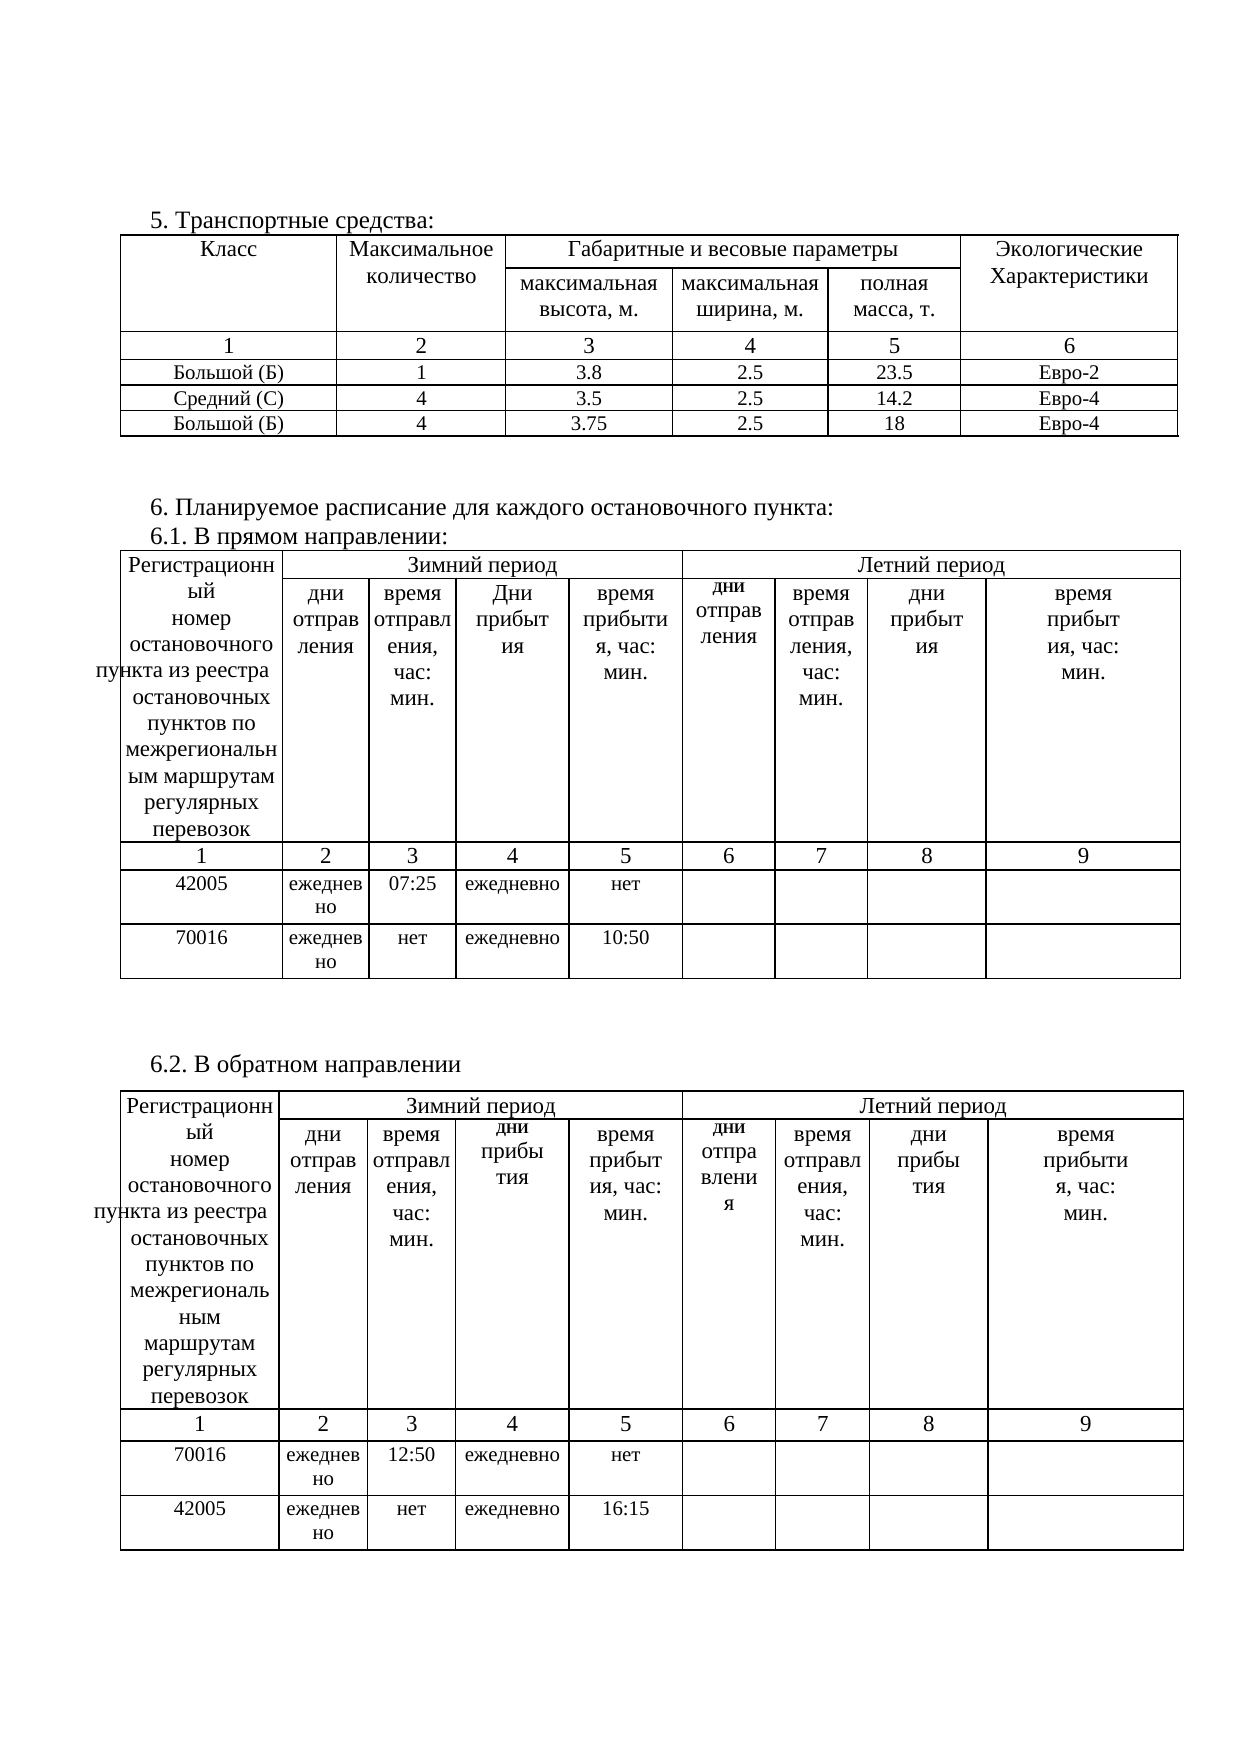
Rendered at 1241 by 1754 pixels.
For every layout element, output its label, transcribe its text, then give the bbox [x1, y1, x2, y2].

table_cell 6 [961, 332, 1177, 358]
text 6.1. В прямом направлении: [150, 521, 1090, 549]
table_cell [683, 1442, 775, 1494]
table_cell 12:50 [368, 1442, 455, 1494]
table_cell [683, 1496, 775, 1549]
table_cell 14.2 [829, 386, 960, 410]
table_cell 4 [337, 411, 505, 435]
table_cell 6 [683, 843, 774, 869]
table_cell 3.8 [506, 360, 672, 384]
table_cell 2.5 [673, 411, 827, 435]
table_cell 2.5 [673, 360, 827, 384]
table_cell 16:15 [570, 1496, 682, 1549]
table_cell нет [368, 1496, 455, 1549]
table_cell Евро-4 [961, 411, 1177, 435]
table_cell 2.5 [673, 386, 827, 410]
table_cell 4 [456, 1410, 568, 1440]
table_header Класс [121, 236, 336, 331]
table_cell ежедневно [280, 1496, 367, 1549]
text 6. Планируемое расписание для каждого остановочного пункта: [150, 492, 1090, 521]
table_header Зимний период [283, 551, 682, 577]
table_cell 70016 [121, 925, 282, 978]
table_cell время отправ ления, час: мин. [776, 579, 867, 841]
table_cell 3 [368, 1410, 455, 1440]
table_cell [870, 1442, 987, 1494]
table_cell ДНИ отправ ления [683, 579, 774, 841]
table_cell 3 [370, 843, 455, 869]
table_cell 3.5 [506, 386, 672, 410]
table_cell 5 [570, 1410, 682, 1440]
table_cell 4 [337, 386, 505, 410]
table_cell [987, 871, 1180, 923]
table_cell [987, 925, 1180, 978]
table_cell [683, 871, 774, 923]
table_cell 3.75 [506, 411, 672, 435]
table_cell 8 [868, 843, 985, 869]
table_cell 10:50 [570, 925, 682, 978]
table_cell 23.5 [829, 360, 960, 384]
table_cell время прибыт ия, час: мин. [987, 579, 1180, 841]
table_cell нет [570, 871, 682, 923]
table_cell [989, 1442, 1183, 1494]
table_cell максимальная ширина, м. [673, 269, 827, 331]
table_header Зимний период [280, 1092, 682, 1118]
table_cell дни отправ ления [280, 1120, 367, 1408]
table_header Регистрационный номер остановочного пункта из реестра остановочных пунктов по межрегиональным маршрутам регулярных перевозок [121, 551, 282, 841]
table_cell 3 [506, 332, 672, 358]
table_cell 18 [829, 411, 960, 435]
table_cell [776, 1496, 869, 1549]
table_cell время отправл ения, час: мин. [368, 1120, 455, 1408]
table_cell время прибыти я, час: мин. [570, 579, 682, 841]
table_cell 4 [457, 843, 568, 869]
table_cell ДНИ отпра влени я [683, 1120, 775, 1408]
table_cell 1 [121, 332, 336, 358]
table_cell Большой (Б) [121, 411, 336, 435]
table_header Габаритные и весовые параметры [506, 236, 960, 267]
table_header Летний период [683, 1092, 1183, 1118]
table_cell 6 [683, 1410, 775, 1440]
table_cell полная масса, т. [829, 269, 960, 331]
table_cell дни отправ ления [283, 579, 368, 841]
table_header Максимальное количество [337, 236, 505, 331]
table_cell время отправл ения, час: мин. [776, 1120, 869, 1408]
table_cell ежедневно [457, 871, 568, 923]
table_cell 1 [121, 843, 282, 869]
table_header Экологические Характеристики [961, 236, 1177, 331]
table_cell 1 [337, 360, 505, 384]
text 5. Транспортные средства: [150, 205, 1090, 234]
table_cell максимальная высота, м. [506, 269, 672, 331]
table_cell 2 [337, 332, 505, 358]
table_cell 4 [673, 332, 827, 358]
table_cell ежедневно [283, 925, 368, 978]
table_cell 2 [283, 843, 368, 869]
table_cell ежедневно [456, 1442, 568, 1494]
table_header Регистрационный номер остановочного пункта из реестра остановочных пунктов по межрегиональным маршрутам регулярных перевозок [121, 1092, 278, 1408]
table_cell ДНИ прибы тия [456, 1120, 568, 1408]
table_cell 42005 [121, 1496, 278, 1549]
table_cell 5 [829, 332, 960, 358]
table_cell время отправл ения, час: мин. [370, 579, 455, 841]
table_cell 7 [776, 1410, 869, 1440]
table_cell [868, 925, 985, 978]
table_cell Евро-4 [961, 386, 1177, 410]
table_cell Большой (Б) [121, 360, 336, 384]
table_cell 5 [570, 843, 682, 869]
table_cell ежедневно [456, 1496, 568, 1549]
table_cell 9 [987, 843, 1180, 869]
table_cell дни прибы тия [870, 1120, 987, 1408]
table_cell дни прибыт ия [868, 579, 985, 841]
table_cell [989, 1496, 1183, 1549]
table_cell [776, 1442, 869, 1494]
table_header Летний период [683, 551, 1180, 577]
table_cell Дни прибыт ия [457, 579, 568, 841]
table_cell [776, 925, 867, 978]
table_cell 2 [280, 1410, 367, 1440]
table_cell 07:25 [370, 871, 455, 923]
table_cell [683, 925, 774, 978]
table_cell ежедневно [457, 925, 568, 978]
table_cell Евро-2 [961, 360, 1177, 384]
table_cell 70016 [121, 1442, 278, 1494]
table_cell нет [370, 925, 455, 978]
table_cell ежедневно [280, 1442, 367, 1494]
table_cell [776, 871, 867, 923]
table_cell Средний (С) [121, 386, 336, 410]
table_cell 9 [989, 1410, 1183, 1440]
table_cell 1 [121, 1410, 278, 1440]
table_cell ежедневно [283, 871, 368, 923]
table_cell время прибыт ия, час: мин. [570, 1120, 682, 1408]
text 6.2. В обратном направлении [150, 1049, 1090, 1078]
table_cell время прибыти я, час: мин. [989, 1120, 1183, 1408]
table_cell [870, 1496, 987, 1549]
table_cell 8 [870, 1410, 987, 1440]
table_cell нет [570, 1442, 682, 1494]
table_cell 42005 [121, 871, 282, 923]
table_cell [868, 871, 985, 923]
table_cell 7 [776, 843, 867, 869]
